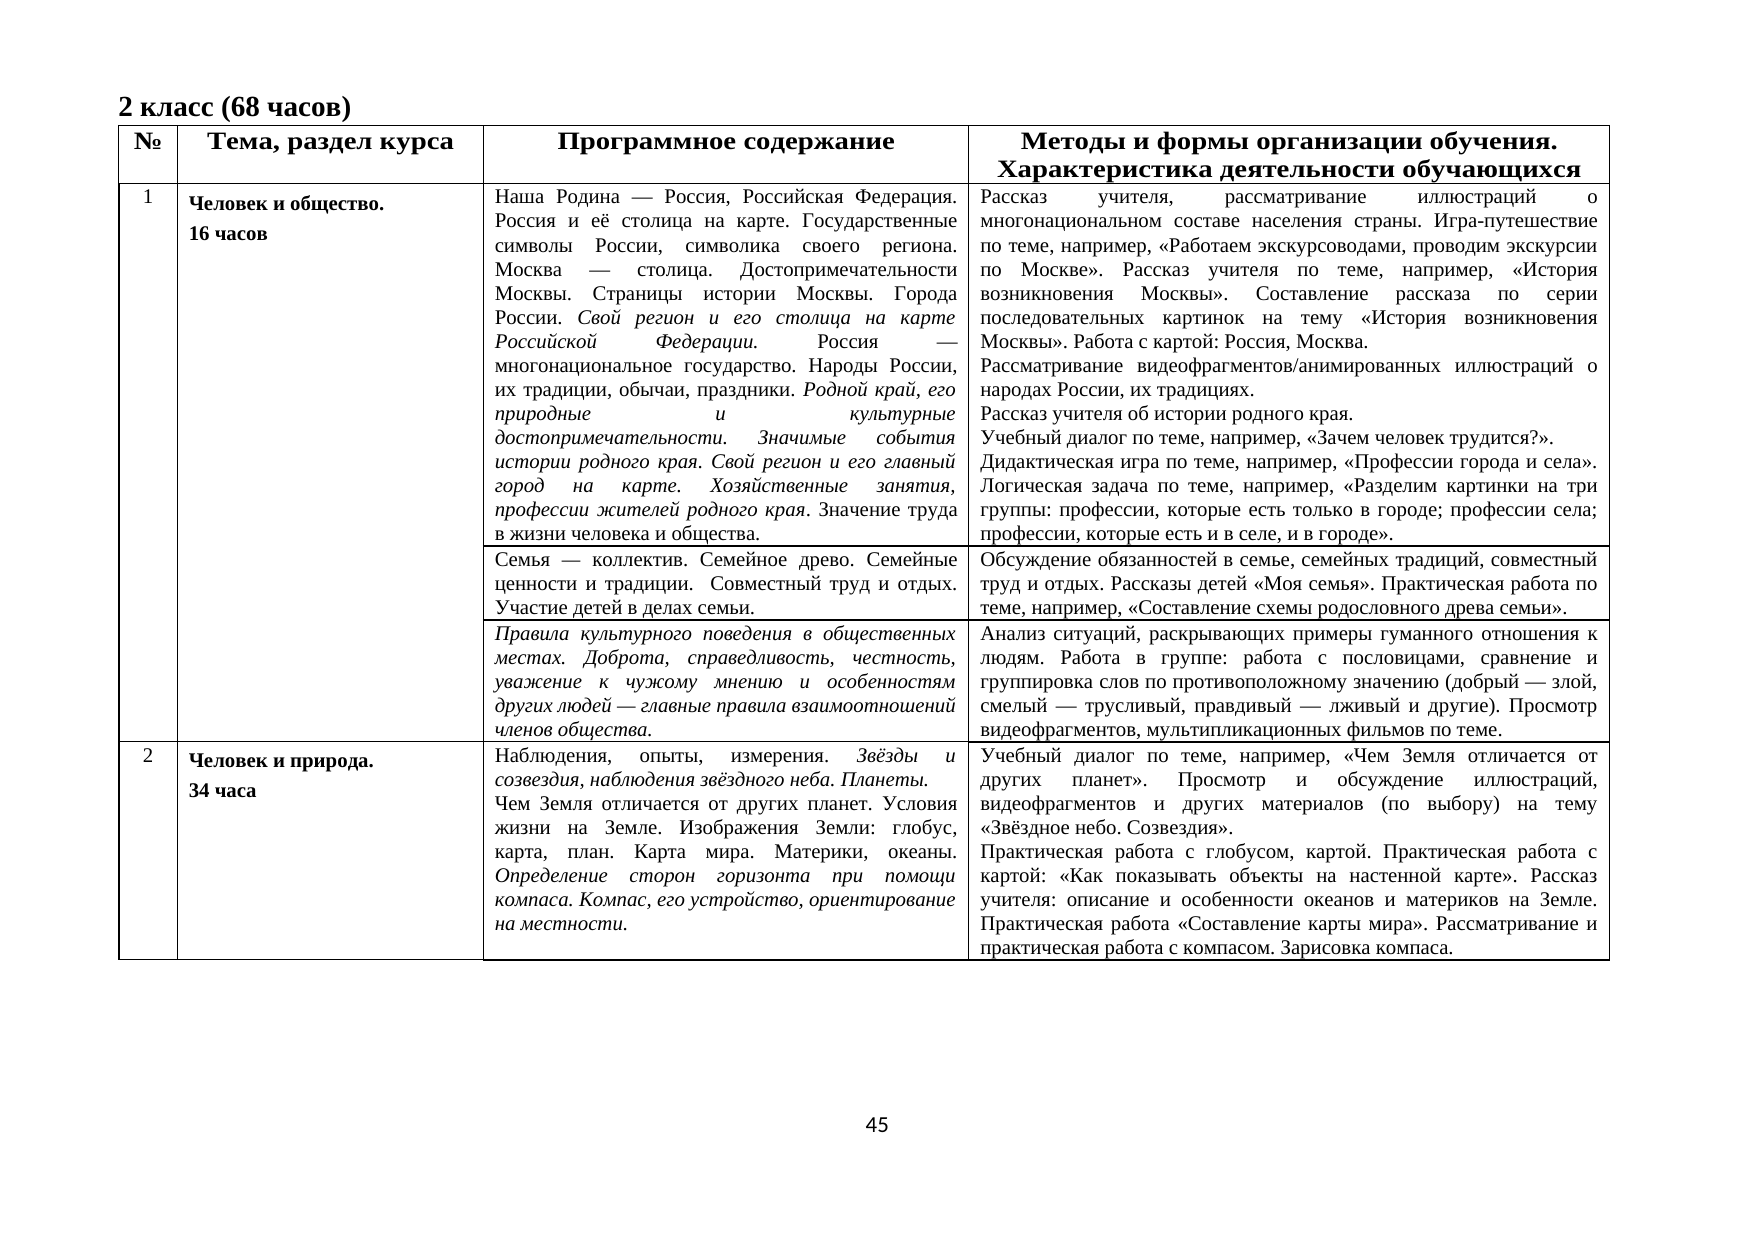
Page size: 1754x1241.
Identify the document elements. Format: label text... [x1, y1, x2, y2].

table_header Методы и формы организации обучения. Характеристика деятельности обучающихся [969, 126, 1609, 183]
table_cell Наблюдения, опыты, измерения. Звёзды и созвездия, наблюдения звёздного неба. Планеты. Чем Земля отличается от других планет. Условия жизни на Земле. Изображения Земли: глобус, карта, план. Карта мира. Материки, океаны. Определение сторон горизонта при помощи компаса. Компас, его устройство, ориентирование на местности. [484, 742, 968, 959]
table_cell Правила культурного поведения в общественных местах. Доброта, справедливость, честность, уважение к чужому мнению и особенностям других людей — главные правила взаимоотношений членов общества. [484, 621, 968, 741]
table_cell Наша Родина — Россия, Российская Федерация. Россия и её столица на карте. Государственные символы России, символика своего региона. Москва — столица. Достопримечательности Москвы. Страницы истории Москвы. Города России. Свой регион и его столица на карте Российской Федерации. Россия — многонациональное государство. Народы России, их традиции, обычаи, праздники. Родной край, его природные и культурные достопримечательности. Значимые события истории родного края. Свой регион и его главный город на карте. Хозяйственные занятия, профессии жителей родного края. Значение труда в жизни человека и общества. [484, 184, 968, 545]
table_header Программное содержание [484, 126, 968, 183]
table_cell Обсуждение обязанностей в семье, семейных традиций, совместный труд и отдых. Рассказы детей «Моя семья». Практическая работа по теме, например, «Составление схемы родословного древа семьи». [969, 547, 1609, 619]
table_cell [178, 742, 483, 959]
table_cell Анализ ситуаций, раскрывающих примеры гуманного отношения к людям. Работа в группе: работа с пословицами, сравнение и группировка слов по противоположному значению (добрый — злой, смелый — трусливый, правдивый — лживый и другие). Просмотр видеофрагментов, мультипликационных фильмов по теме. [969, 621, 1609, 741]
subtitle 2 класс (68 часов) [118, 89, 1636, 122]
table_header № [119, 126, 177, 183]
table_cell Рассказ учителя, рассматривание иллюстраций о многонациональном составе населения страны. Игра-путешествие по теме, например, «Работаем экскурсоводами, проводим экскурсии по Москве». Рассказ учителя по теме, например, «История возникновения Москвы». Составление рассказа по серии последовательных картинок на тему «История возникновения Москвы». Работа с картой: Россия, Москва. Рассматривание видеофрагментов/анимированных иллюстраций о народах России, их традициях. Рассказ учителя об истории родного края. Учебный диалог по теме, например, «Зачем человек трудится?». Дидактическая игра по теме, например, «Профессии города и села». Логическая задача по теме, например, «Разделим картинки на три группы: профессии, которые есть только в городе; профессии села; профессии, которые есть и в селе, и в городе». [969, 184, 1609, 545]
table_cell Человек и общество. 16 часов [178, 184, 483, 741]
table_header Тема, раздел курса [178, 126, 483, 183]
table_cell Учебный диалог по теме, например, «Чем Земля отличается от других планет». Просмотр и обсуждение иллюстраций, видеофрагментов и других материалов (по выбору) на тему «Звёздное небо. Созвездия». Практическая работа с глобусом, картой. Практическая работа с картой: «Как показывать объекты на настенной карте». Рассказ учителя: описание и особенности океанов и материков на Земле. Практическая работа «Составление карты мира». Рассматривание и практическая работа с компасом. Зарисовка компаса. [969, 743, 1609, 959]
table_cell Семья — коллектив. Семейное древо. Семейные ценности и традиции. Совместный труд и отдых. Участие детей в делах семьи. [484, 547, 968, 619]
table_cell 2 [120, 742, 177, 959]
table_cell 1 [120, 184, 177, 741]
